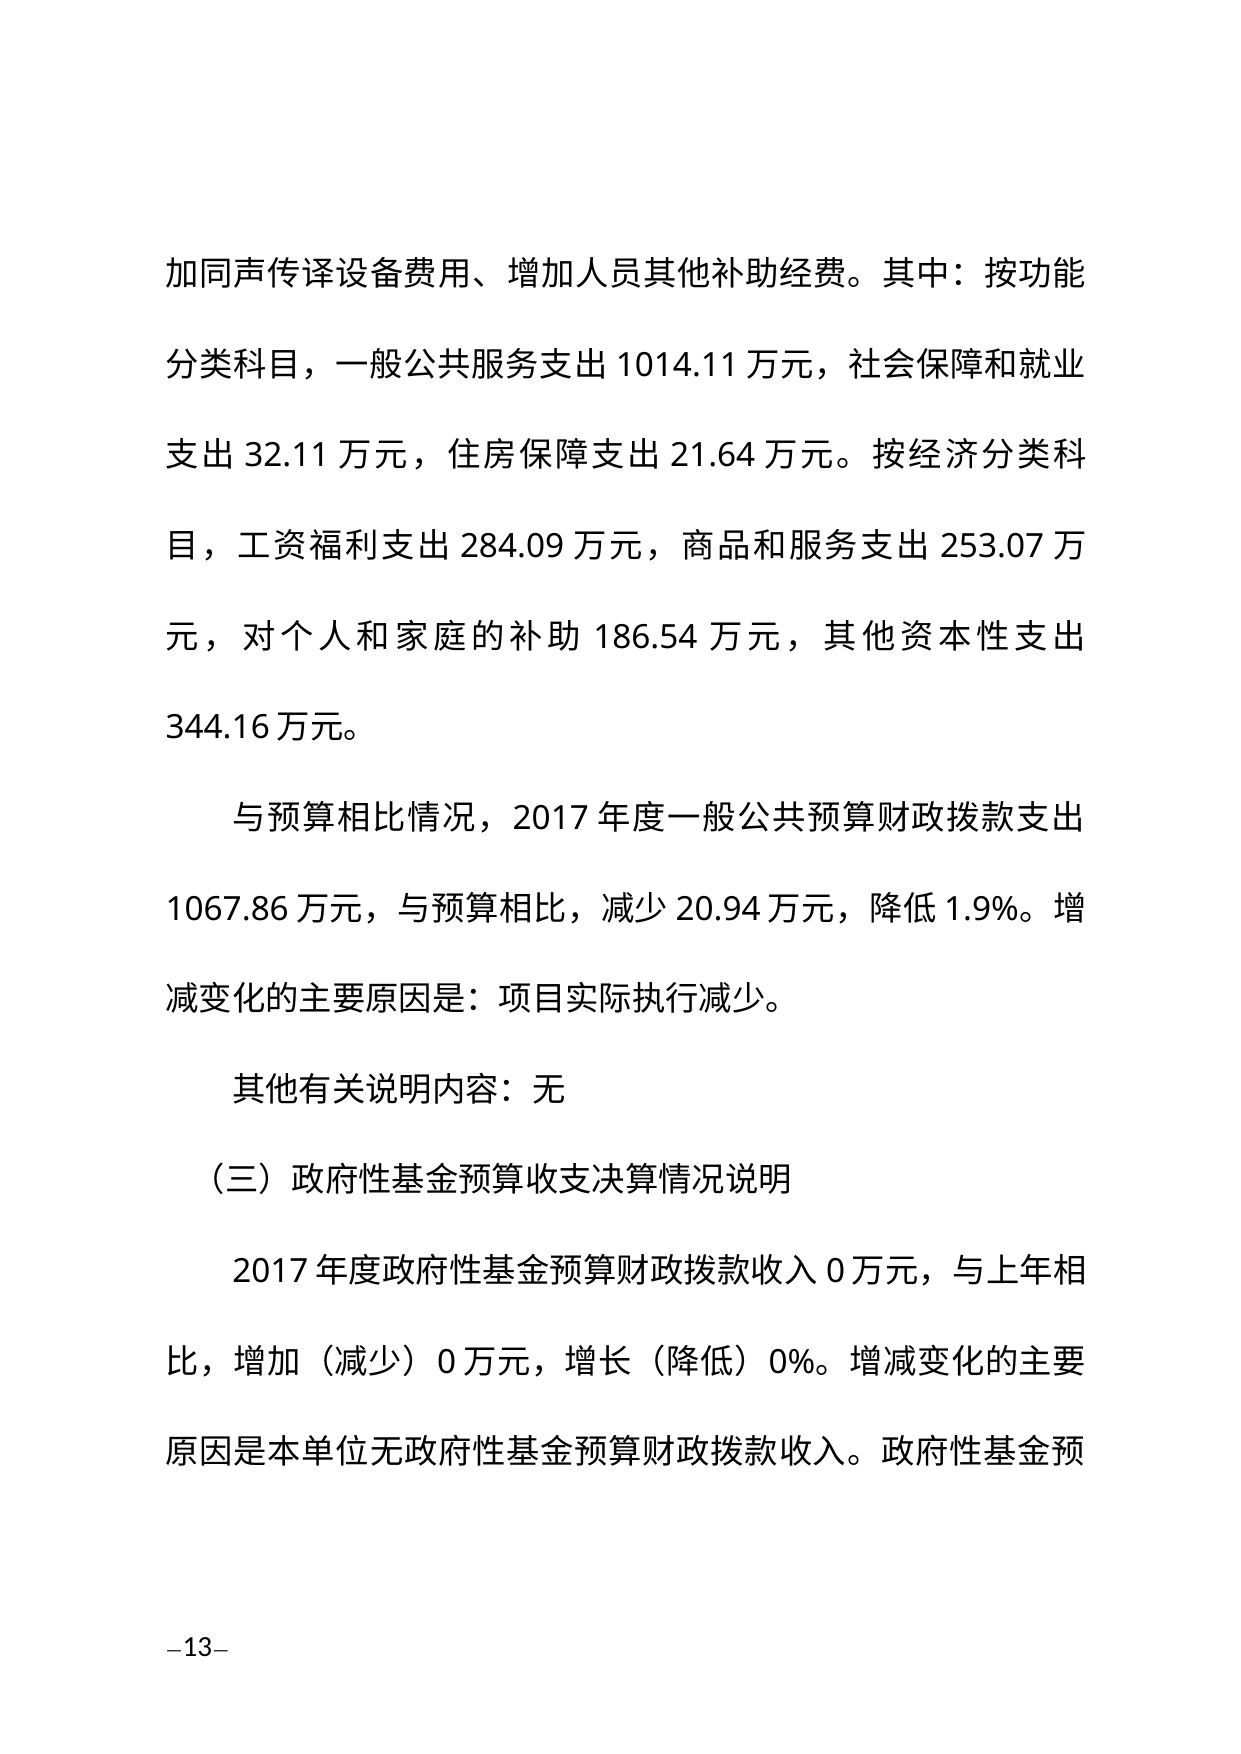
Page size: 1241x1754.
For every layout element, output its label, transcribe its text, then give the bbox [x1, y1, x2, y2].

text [165, 226, 1087, 769]
text 其他有关说明内容：无 [165, 1041, 1087, 1132]
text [165, 1223, 1087, 1494]
text （三）政府性基金预算收支决算情况说明 [165, 1132, 1087, 1223]
text 与预算相比情况，2017年度一般公共预算财政拨款支出1067.86万元，与预算相比，减少20.94万元，降低1.9%。增减变化的主要原因是：项目实际执行减少。 [165, 769, 1087, 1041]
